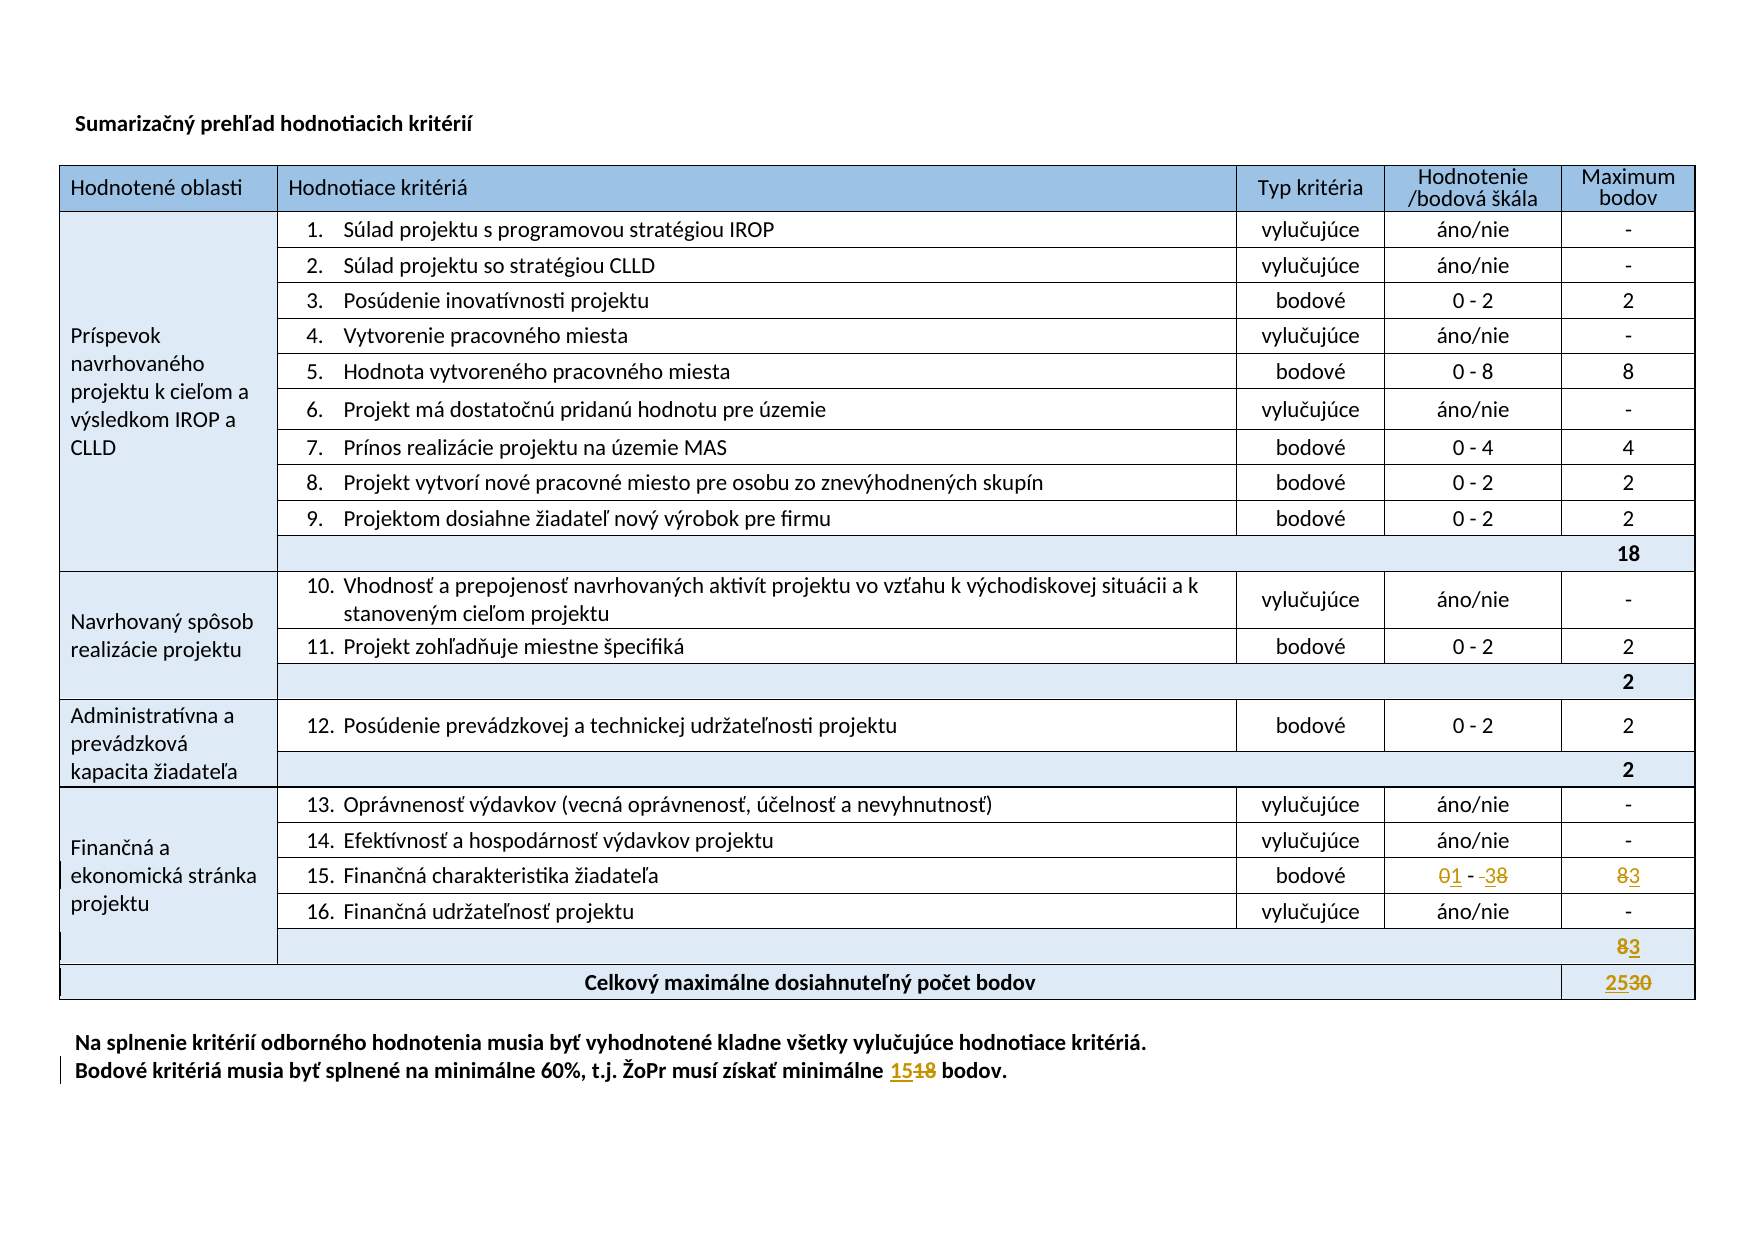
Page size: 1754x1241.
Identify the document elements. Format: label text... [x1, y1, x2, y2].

table_cell [1237, 664, 1384, 698]
table_cell [278, 752, 1237, 786]
table_cell Súlad projektu so stratégiou CLLD [278, 248, 1236, 282]
table_header Typ kritéria [1237, 166, 1384, 211]
table_cell áno/nie [1385, 389, 1561, 429]
table_cell [278, 664, 1237, 698]
table_cell [1384, 536, 1562, 571]
table_cell 0 - 2 [1385, 465, 1561, 500]
table_cell - [1562, 212, 1694, 247]
table_cell vylučujúce [1237, 319, 1384, 353]
table_cell [1237, 536, 1384, 571]
table_cell 8 [1562, 354, 1694, 388]
table_cell 0 - 2 [1385, 283, 1561, 317]
table_cell - [1562, 894, 1694, 928]
table_cell Vhodnosť a prepojenosť navrhovaných aktivít projektu vo vzťahu k východiskovej situácii a k stanoveným cieľom projektu [278, 572, 1236, 628]
table_cell 2 [1562, 752, 1694, 786]
table_cell - [1562, 572, 1694, 628]
table_cell Finančná charakteristika žiadateľa [278, 858, 1236, 893]
table_cell - [1385, 858, 1561, 893]
table_cell Administratívna a prevádzková kapacita žiadateľa [60, 700, 277, 786]
table_cell Projekt vytvorí nové pracovné miesto pre osobu zo znevýhodnených skupín [278, 465, 1236, 500]
table_cell [1384, 664, 1562, 698]
table_cell [1562, 965, 1694, 999]
table_cell Navrhovaný spôsob realizácie projektu [60, 572, 277, 698]
table_cell 2 [1562, 283, 1694, 317]
table_cell - [1562, 823, 1694, 857]
table_cell bodové [1237, 858, 1384, 893]
table_cell Vytvorenie pracovného miesta [278, 319, 1236, 353]
table_cell áno/nie [1385, 212, 1561, 247]
table_cell Oprávnenosť výdavkov (vecná oprávnenosť, účelnosť a nevyhnutnosť) [278, 788, 1236, 822]
table_cell bodové [1237, 430, 1384, 464]
table_cell Príspevok navrhovaného projektu k cieľom a výsledkom IROP a CLLD [60, 212, 277, 571]
table_cell [278, 929, 1237, 963]
table_cell Projekt má dostatočnú pridanú hodnotu pre územie [278, 389, 1236, 429]
text Sumarizačný prehľad hodnotiacich kritérií [75, 109, 1679, 137]
table_cell [1384, 752, 1562, 786]
table_cell 0 - 4 [1385, 430, 1561, 464]
table_cell 2 [1562, 700, 1694, 751]
table_cell 2 [1562, 664, 1694, 698]
table_cell vylučujúce [1237, 823, 1384, 857]
table_cell 2 [1562, 465, 1694, 500]
table_cell 0 - 2 [1385, 700, 1561, 751]
table_cell áno/nie [1385, 572, 1561, 628]
table_cell bodové [1237, 629, 1384, 663]
table_cell [1562, 929, 1694, 963]
table_cell 2 [1562, 501, 1694, 535]
table_cell bodové [1237, 354, 1384, 388]
table_cell [278, 536, 1237, 571]
table_cell Projekt zohľadňuje miestne špecifiká [278, 629, 1236, 663]
table_cell Posúdenie inovatívnosti projektu [278, 283, 1236, 317]
table_cell Projektom dosiahne žiadateľ nový výrobok pre firmu [278, 501, 1236, 535]
table_cell - [1562, 319, 1694, 353]
table_cell 0 - 8 [1385, 354, 1561, 388]
table_cell áno/nie [1385, 894, 1561, 928]
table_cell vylučujúce [1237, 572, 1384, 628]
table_cell 4 [1562, 430, 1694, 464]
table_cell 0 - 2 [1385, 501, 1561, 535]
table_cell vylučujúce [1237, 788, 1384, 822]
table_cell [1237, 752, 1384, 786]
table_header Hodnotené oblasti [60, 166, 277, 211]
table_cell bodové [1237, 501, 1384, 535]
table_cell áno/nie [1385, 823, 1561, 857]
table_cell [1562, 858, 1694, 893]
table_cell [1237, 929, 1384, 963]
table_cell Súlad projektu s programovou stratégiou IROP [278, 212, 1236, 247]
table_cell 18 [1562, 536, 1694, 571]
table_cell Celkový maximálne dosiahnuteľný počet bodov [60, 965, 1561, 999]
table_cell bodové [1237, 465, 1384, 500]
table_cell vylučujúce [1237, 894, 1384, 928]
table_cell vylučujúce [1237, 212, 1384, 247]
table_cell - [1562, 788, 1694, 822]
table_cell - [1562, 389, 1694, 429]
text Na splnenie kritérií odborného hodnotenia musia byť vyhodnotené kladne všetky vylučujúce hodnotiace kritériá. [75, 1028, 1679, 1056]
table_cell Efektívnosť a hospodárnosť výdavkov projektu [278, 823, 1236, 857]
table_cell áno/nie [1385, 319, 1561, 353]
table_cell [1384, 929, 1562, 963]
table_cell 2 [1562, 629, 1694, 663]
table_cell bodové [1237, 283, 1384, 317]
table_cell Posúdenie prevádzkovej a technickej udržateľnosti projektu [278, 700, 1236, 751]
text Bodové kritériá musia byť splnené na minimálne 60%, t.j. ŽoPr musí získať minimálne bodov. [75, 1056, 1679, 1084]
table_cell - [1562, 248, 1694, 282]
table_cell áno/nie [1385, 248, 1561, 282]
table_cell Finančná a ekonomická stránka projektu [60, 788, 277, 963]
table_header Hodnotenie /bodová škála [1385, 166, 1561, 211]
table_cell Prínos realizácie projektu na územie MAS [278, 430, 1236, 464]
table_header Maximum bodov [1562, 166, 1694, 211]
table_cell áno/nie [1385, 788, 1561, 822]
table_header Hodnotiace kritériá [278, 166, 1236, 211]
table_cell bodové [1237, 700, 1384, 751]
table_cell vylučujúce [1237, 248, 1384, 282]
table_cell Hodnota vytvoreného pracovného miesta [278, 354, 1236, 388]
table_cell vylučujúce [1237, 389, 1384, 429]
table_cell 0 - 2 [1385, 629, 1561, 663]
table_cell Finančná udržateľnosť projektu [278, 894, 1236, 928]
